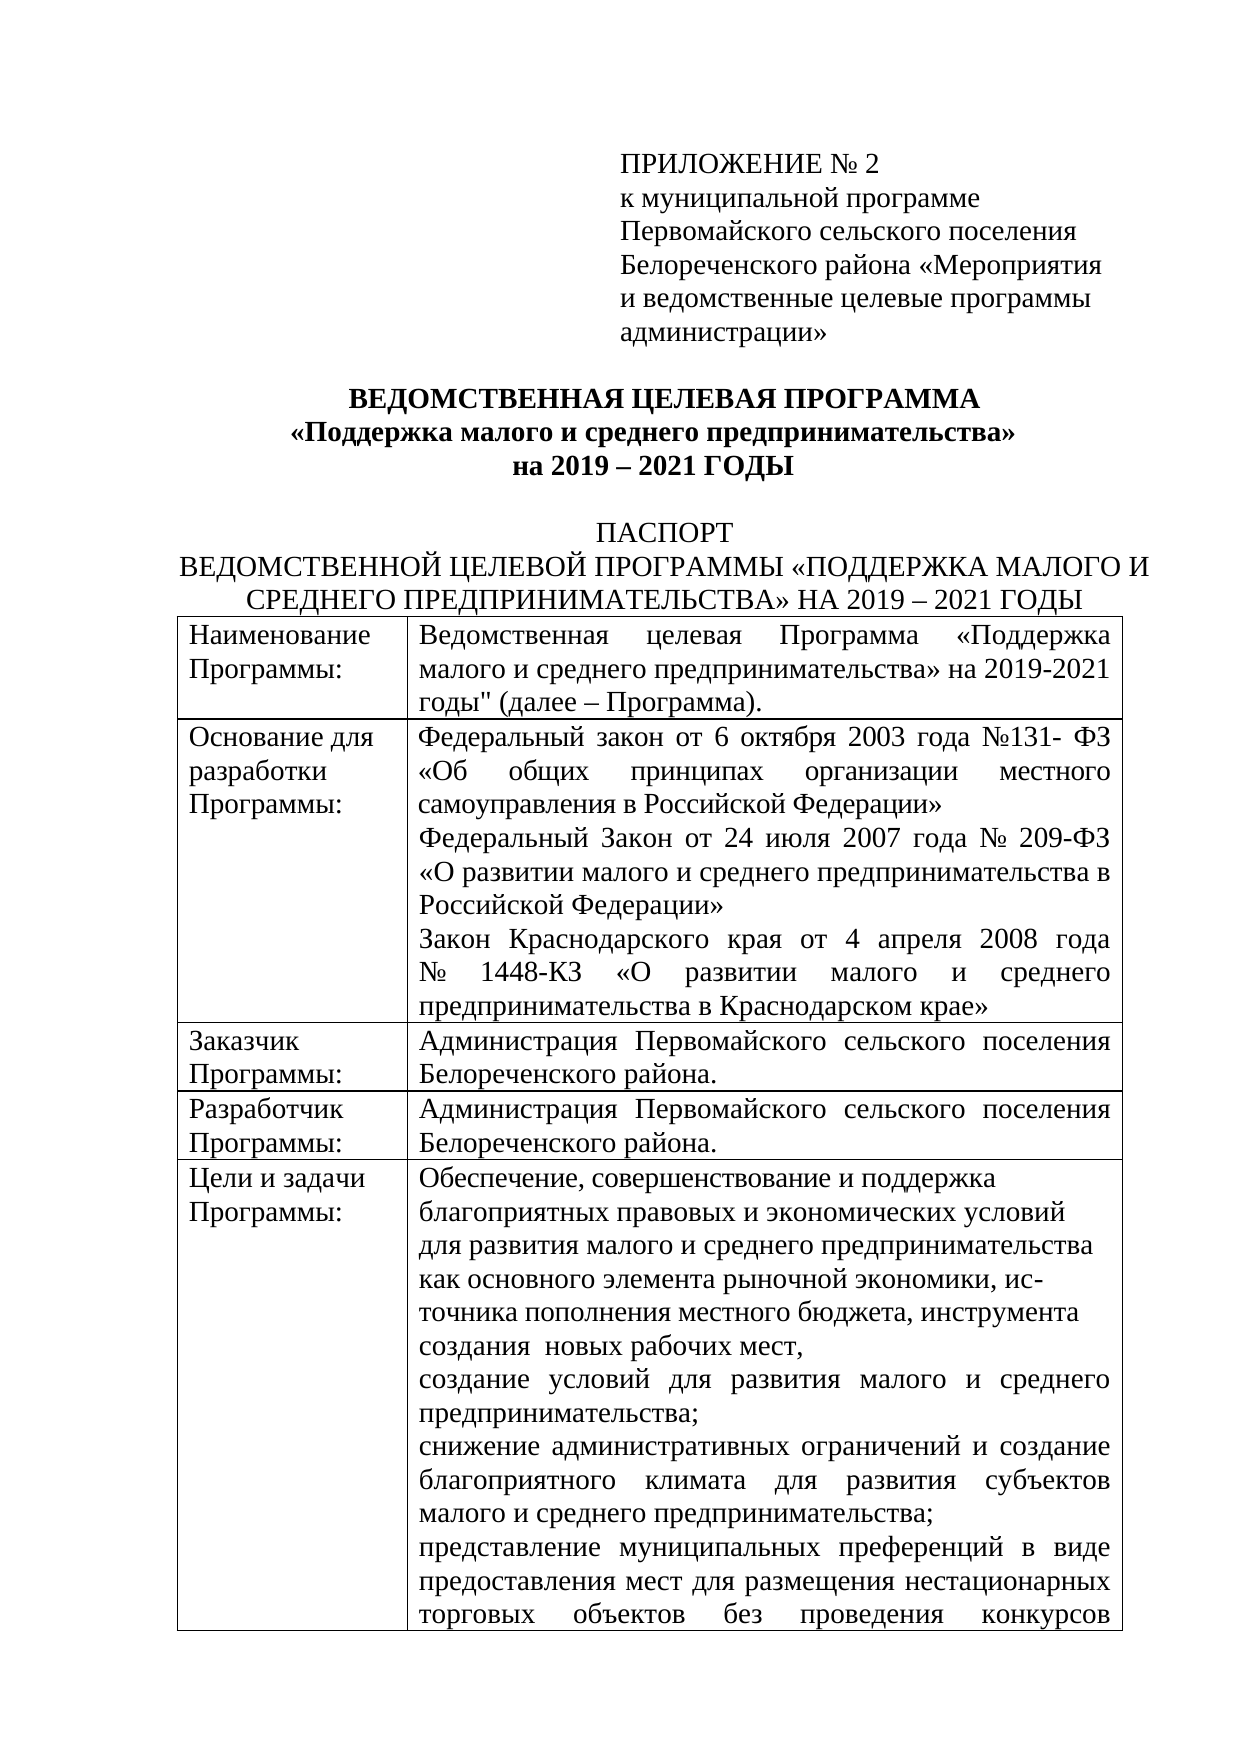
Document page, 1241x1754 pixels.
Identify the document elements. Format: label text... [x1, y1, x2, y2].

text ПАСПОРТ [177, 515, 1152, 549]
text ПРИЛОЖЕНИЕ № 2 [620, 118, 1152, 180]
text Белореченского района «Мероприятия [620, 247, 1152, 280]
table_cell Основание для разработки Программы: [178, 720, 407, 1021]
table_header Наименование Программы: [178, 617, 407, 718]
table_cell Федеральный закон от 6 октября 2003 года №131- ФЗ «Об общих принципах организации местного самоуправления в Российской Федерации» Федеральный Закон от 24 июля 2007 года № 209-ФЗ «О развитии малого и среднего предпринимательства в Российской Федерации» Закон Краснодарского края от 4 апреля 2008 года № 1448-КЗ «О развитии малого и среднего предпринимательства в Краснодарском крае» [408, 720, 1122, 1021]
table_cell Администрация Первомайского сельского поселения Белореченского района. [408, 1092, 1122, 1159]
table_cell Администрация Первомайского сельского поселения Белореченского района. [408, 1023, 1122, 1090]
text ВЕДОМСТВЕННАЯ ЦЕЛЕВАЯ ПРОГРАММА [177, 381, 1152, 414]
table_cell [178, 1160, 407, 1630]
text и ведомственные целевые программы [620, 280, 1152, 314]
text к муниципальной программе [620, 180, 1152, 213]
text ВЕДОМСТВЕННОЙ ЦЕЛЕВОЙ ПРОГРАММЫ «ПОДДЕРЖКА МАЛОГО И СРЕДНЕГО ПРЕДПРИНИМАТЕЛЬСТВА» НА 2019 – 2021 ГОДЫ [177, 549, 1152, 616]
text администрации» [620, 314, 1152, 347]
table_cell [408, 1160, 1122, 1630]
table_cell Заказчик Программы: [178, 1023, 407, 1090]
table_header Ведомственная целевая Программа «Поддержка малого и среднего предпринимательства» на 2019-2021 годы" (далее – Программа). [408, 617, 1122, 718]
text Первомайского сельского поселения [620, 213, 1152, 247]
text «Поддержка малого и среднего предпринимательства» [177, 414, 1129, 448]
text на 2019 – 2021 ГОДЫ [177, 448, 1129, 482]
table_cell Разработчик Программы: [178, 1092, 407, 1159]
